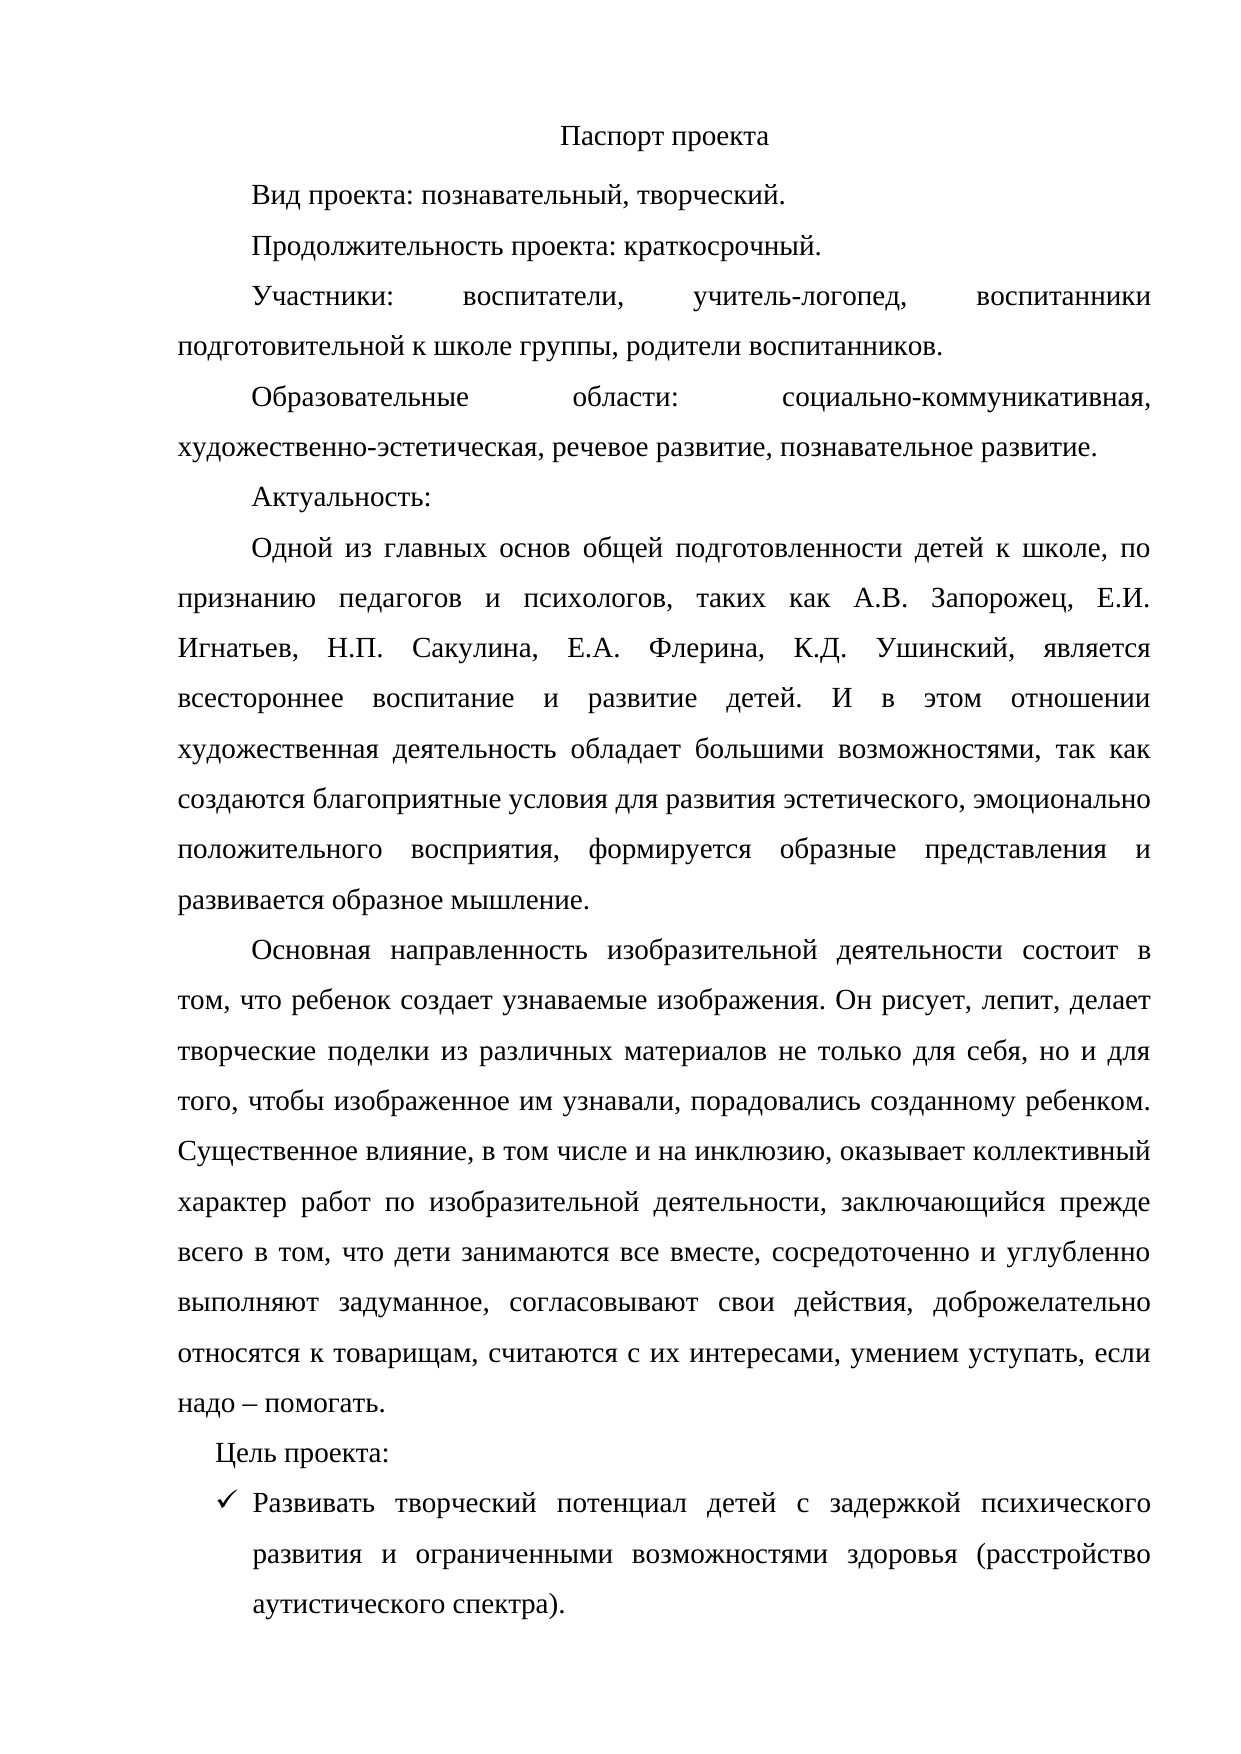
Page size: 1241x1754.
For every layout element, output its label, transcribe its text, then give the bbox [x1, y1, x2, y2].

text Продолжительность проекта: краткосрочный. [177, 228, 1152, 261]
text Цель проекта: [177, 1435, 1152, 1469]
text Паспорт проекта [177, 118, 1152, 152]
text Основная направленность изобразительной деятельности состоит в том, что ребенок создает узнаваемые изображения. Он рисует, лепит, делает творческие поделки из различных материалов не только для себя, но и для того, чтобы изображенное им узнавали, порадовались созданному ребенком. Существенное влияние, в том числе и на инклюзию, оказывает коллективный характер работ по изобразительной деятельности, заключающийся прежде всего в том, что дети занимаются все вместе, сосредоточенно и углубленно выполняют задуманное, согласовывают свои действия, доброжелательно относятся к товарищам, считаются с их интересами, умением уступать, если надо – помогать. [177, 932, 1152, 1418]
list Развивать творческий потенциал детей с задержкой психического развития и ограниченными возможностями здоровья (расстройство аутистического спектра). [215, 1486, 1152, 1620]
text Одной из главных основ общей подготовленности детей к школе, по признанию педагогов и психологов, таких как А.В. Запорожец, Е.И. Игнатьев, Н.П. Сакулина, Е.А. Флерина, К.Д. Ушинский, является всестороннее воспитание и развитие детей. И в этом отношении художественная деятельность обладает большими возможностями, так как создаются благоприятные условия для развития эстетического, эмоционально положительного восприятия, формируется образные представления и развивается образное мышление. [177, 530, 1152, 915]
text Образовательные области: социально-коммуникативная, художественно-эстетическая, речевое развитие, познавательное развитие. [177, 379, 1152, 463]
text Вид проекта: познавательный, творческий. [177, 177, 1152, 211]
text Актуальность: [177, 479, 1152, 513]
text Участники: воспитатели, учитель-логопед, воспитанники подготовительной к школе группы, родители воспитанников. [177, 278, 1152, 362]
